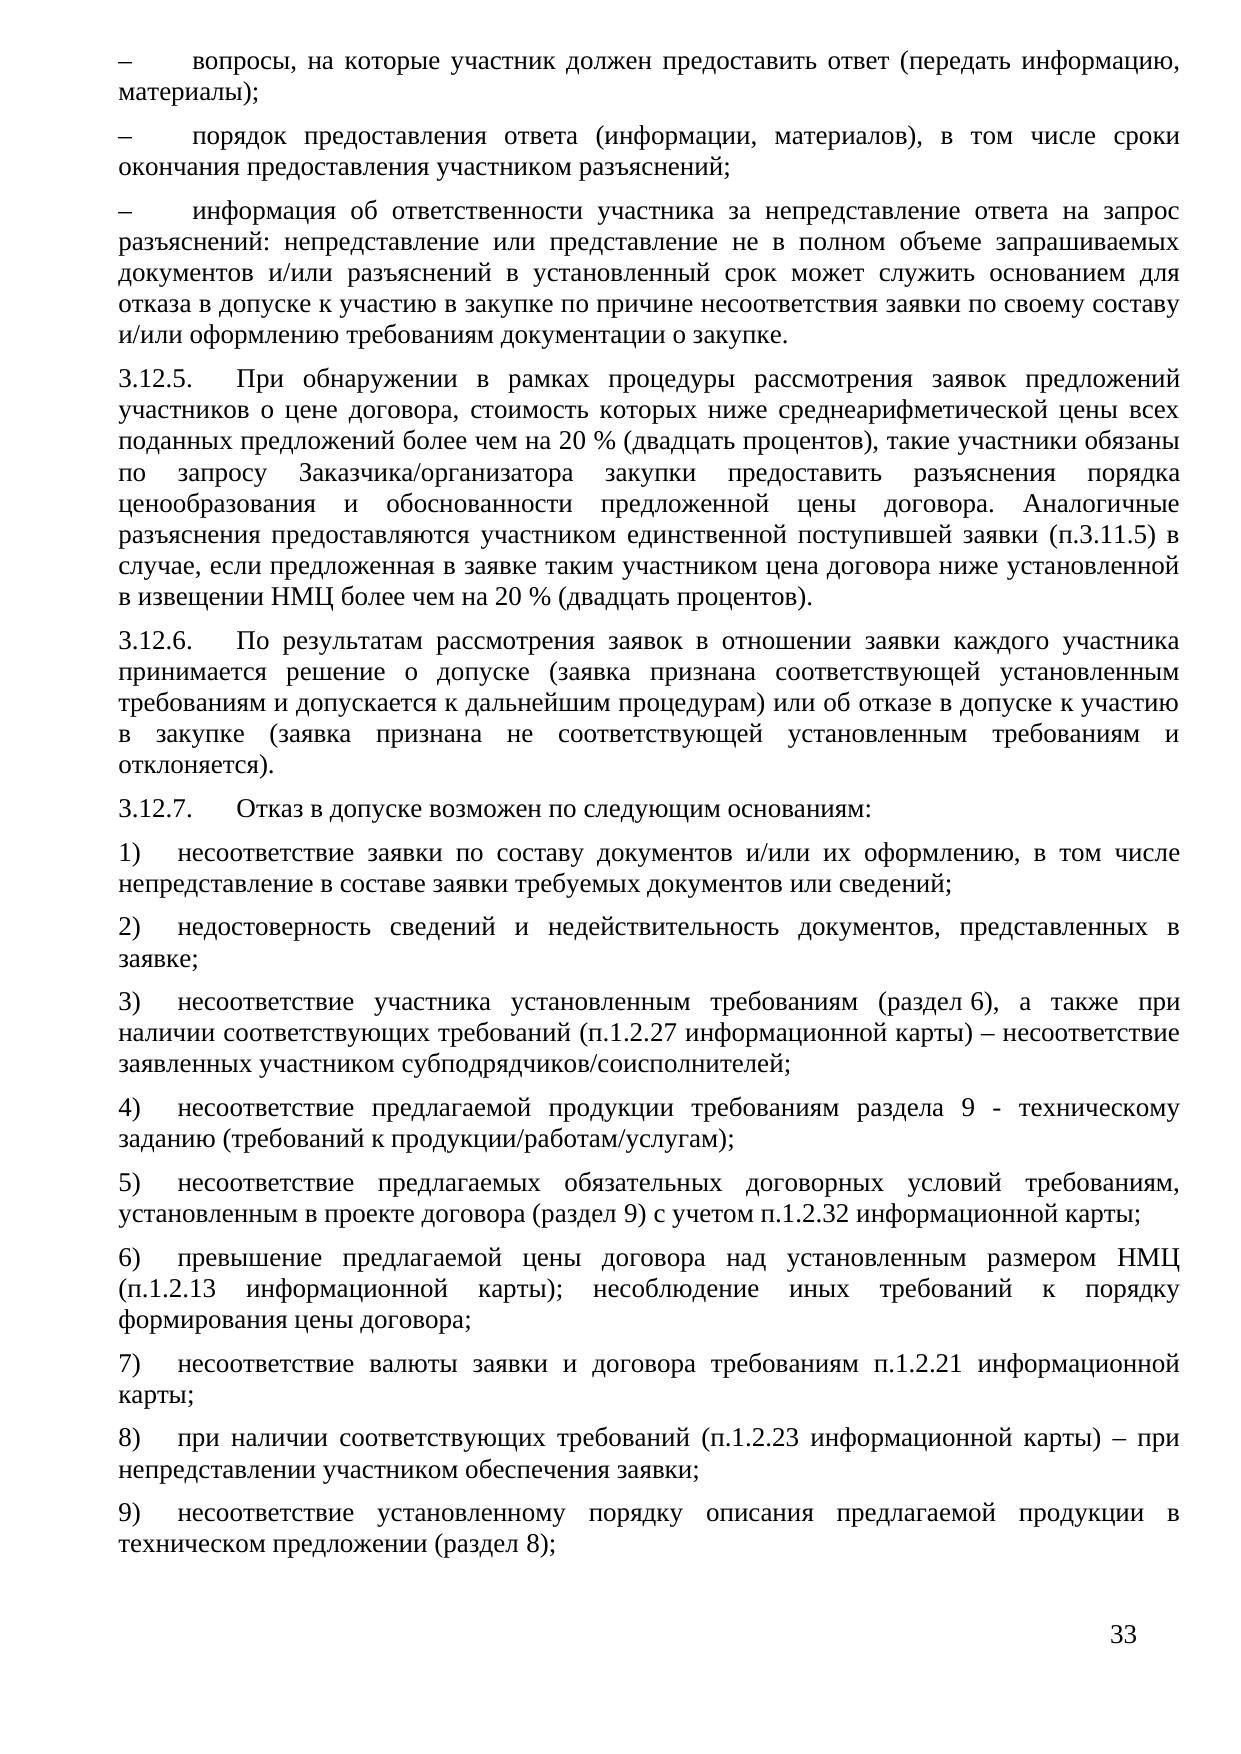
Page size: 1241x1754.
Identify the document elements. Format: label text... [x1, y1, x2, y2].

text несоответствие предлагаемой продукции требованиям раздела 9 - техническому заданию (требований к продукции/работам/услугам); [118, 1091, 1181, 1153]
text несоответствие участника установленным требованиям (раздел 6), а также при наличии соответствующих требований (п.1.2.27 информационной карты) – несоответствие заявленных участником субподрядчиков/соисполнителей; [118, 985, 1181, 1079]
text При обнаружении в рамках процедуры рассмотрения заявок предложений участников о цене договора, стоимость которых ниже среднеарифметической цены всех поданных предложений более чем на 20 % (двадцать процентов), такие участники обязаны по запросу Заказчика/организатора закупки предоставить разъяснения порядка ценообразования и обоснованности предложенной цены договора. Аналогичные разъяснения предоставляются участником единственной поступившей заявки (п.3.11.5) в случае, если предложенная в заявке таким участником цена договора ниже установленной в извещении НМЦ более чем на 20 % (двадцать процентов). [118, 362, 1181, 611]
list информация об ответственности участника за непредставление ответа на запрос разъяснений: непредставление или представление не в полном объеме запрашиваемых документов и/или разъяснений в установленный срок может служить основанием для отказа в допуске к участию в закупке по причине несоответствия заявки по своему составу и/или оформлению требованиям документации о закупке. [118, 194, 1181, 350]
list порядок предоставления ответа (информации, материалов), в том числе сроки окончания предоставления участником разъяснений; [118, 119, 1181, 181]
text Отказ в допуске возможен по следующим основаниям: [118, 792, 1181, 823]
text недостоверность сведений и недействительность документов, представленных в заявке; [118, 911, 1181, 973]
text несоответствие валюты заявки и договора требованиям п.1.2.21 информационной карты; [118, 1347, 1181, 1409]
list вопросы, на которые участник должен предоставить ответ (передать информацию, материалы); [118, 44, 1181, 107]
text По результатам рассмотрения заявок в отношении заявки каждого участника принимается решение о допуске (заявка признана соответствующей установленным требованиям и допускается к дальнейшим процедурам) или об отказе в допуске к участию в закупке (заявка признана не соответствующей установленным требованиям и отклоняется). [118, 624, 1181, 779]
text несоответствие установленному порядку описания предлагаемой продукции в техническом предложении (раздел 8); [118, 1496, 1181, 1559]
text несоответствие предлагаемых обязательных договорных условий требованиям, установленным в проекте договора (раздел 9) с учетом п.1.2.32 информационной карты; [118, 1166, 1181, 1228]
text превышение предлагаемой цены договора над установленным размером НМЦ (п.1.2.13 информационной карты); несоблюдение иных требований к порядку формирования цены договора; [118, 1241, 1181, 1334]
text несоответствие заявки по составу документов и/или их оформлению, в том числе непредставление в составе заявки требуемых документов или сведений; [118, 836, 1181, 898]
text при наличии соответствующих требований (п.1.2.23 информационной карты) – при непредставлении участником обеспечения заявки; [118, 1422, 1181, 1484]
